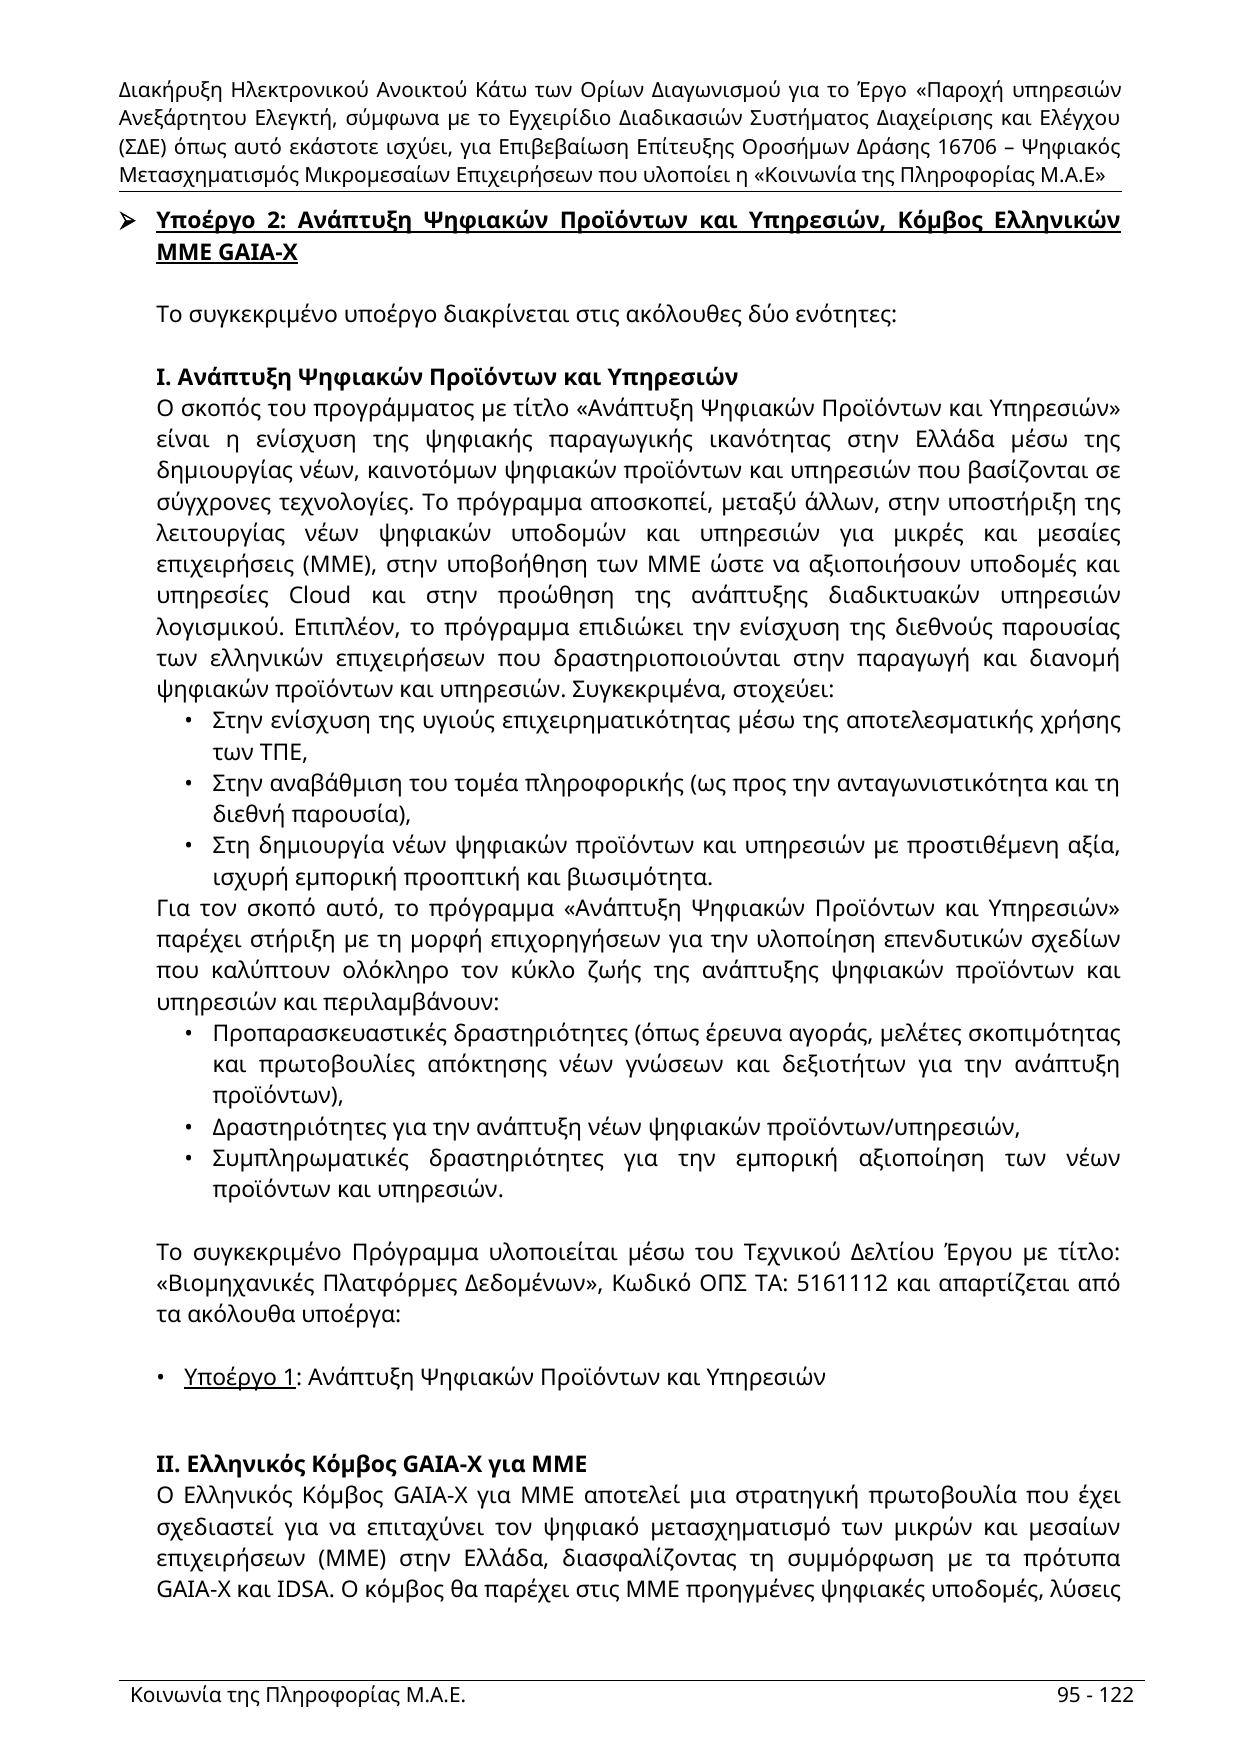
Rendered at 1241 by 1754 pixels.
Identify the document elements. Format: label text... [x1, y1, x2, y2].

list Στη δημιουργία νέων ψηφιακών προϊόντων και υπηρεσιών με προστιθέμενη αξία, ισχυρή εμπορική προοπτική και βιωσιμότητα. [184, 829, 1122, 892]
list Προπαρασκευαστικές δραστηριότητες (όπως έρευνα αγοράς, μελέτες σκοπιμότητας και πρωτοβουλίες απόκτησης νέων γνώσεων και δεξιοτήτων για την ανάπτυξη προϊόντων), [184, 1017, 1122, 1111]
list Υποέργο 2: Ανάπτυξη Ψηφιακών Προϊόντων και Υπηρεσιών, Κόμβος Ελληνικών ΜΜΕ GAIA-X [118, 204, 1122, 267]
list Συμπληρωματικές δραστηριότητες για την εμπορική αξιοποίηση των νέων προϊόντων και υπηρεσιών. [184, 1142, 1122, 1204]
list II. Ελληνικός Κόμβος GAIA-X για ΜΜΕ [156, 1448, 1122, 1479]
list Στην ενίσχυση της υγιούς επιχειρηματικότητας μέσω της αποτελεσματικής χρήσης των ΤΠΕ, [184, 704, 1122, 767]
list Δραστηριότητες για την ανάπτυξη νέων ψηφιακών προϊόντων/υπηρεσιών, [184, 1111, 1122, 1142]
list Για τον σκοπό αυτό, το πρόγραμμα «Ανάπτυξη Ψηφιακών Προϊόντων και Υπηρεσιών» παρέχει στήριξη με τη μορφή επιχορηγήσεων για την υλοποίηση επενδυτικών σχεδίων που καλύπτουν ολόκληρο τον κύκλο ζωής της ανάπτυξης ψηφιακών προϊόντων και υπηρεσιών και περιλαμβάνουν: [156, 892, 1122, 1017]
list Το συγκεκριμένο υποέργο διακρίνεται στις ακόλουθες δύο ενότητες: [156, 298, 1122, 329]
list Στην αναβάθμιση του τομέα πληροφορικής (ως προς την ανταγωνιστικότητα και τη διεθνή παρουσία), [184, 767, 1122, 829]
list Υποέργο 1: Ανάπτυξη Ψηφιακών Προϊόντων και Υπηρεσιών [156, 1361, 1122, 1392]
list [156, 1479, 1122, 1604]
list I. Ανάπτυξη Ψηφιακών Προϊόντων και Υπηρεσιών [156, 361, 1122, 392]
list Ο σκοπός του προγράμματος με τίτλο «Ανάπτυξη Ψηφιακών Προϊόντων και Υπηρεσιών» είναι η ενίσχυση της ψηφιακής παραγωγικής ικανότητας στην Ελλάδα μέσω της δημιουργίας νέων, καινοτόμων ψηφιακών προϊόντων και υπηρεσιών που βασίζονται σε σύγχρονες τεχνολογίες. Το πρόγραμμα αποσκοπεί, μεταξύ άλλων, στην υποστήριξη της λειτουργίας νέων ψηφιακών υποδομών και υπηρεσιών για μικρές και μεσαίες επιχειρήσεις (ΜΜΕ), στην υποβοήθηση των ΜΜΕ ώστε να αξιοποιήσουν υποδομές και υπηρεσίες Cloud και στην προώθηση της ανάπτυξης διαδικτυακών υπηρεσιών λογισμικού. Επιπλέον, το πρόγραμμα επιδιώκει την ενίσχυση της διεθνούς παρουσίας των ελληνικών επιχειρήσεων που δραστηριοποιούνται στην παραγωγή και διανομή ψηφιακών προϊόντων και υπηρεσιών. Συγκεκριμένα, στοχεύει: [156, 392, 1122, 704]
list Το συγκεκριμένο Πρόγραμμα υλοποιείται μέσω του Τεχνικού Δελτίου Έργου με τίτλο: «Βιομηχανικές Πλατφόρμες Δεδομένων», Κωδικό ΟΠΣ ΤΑ: 5161112 και απαρτίζεται από τα ακόλουθα υποέργα: [156, 1236, 1122, 1329]
